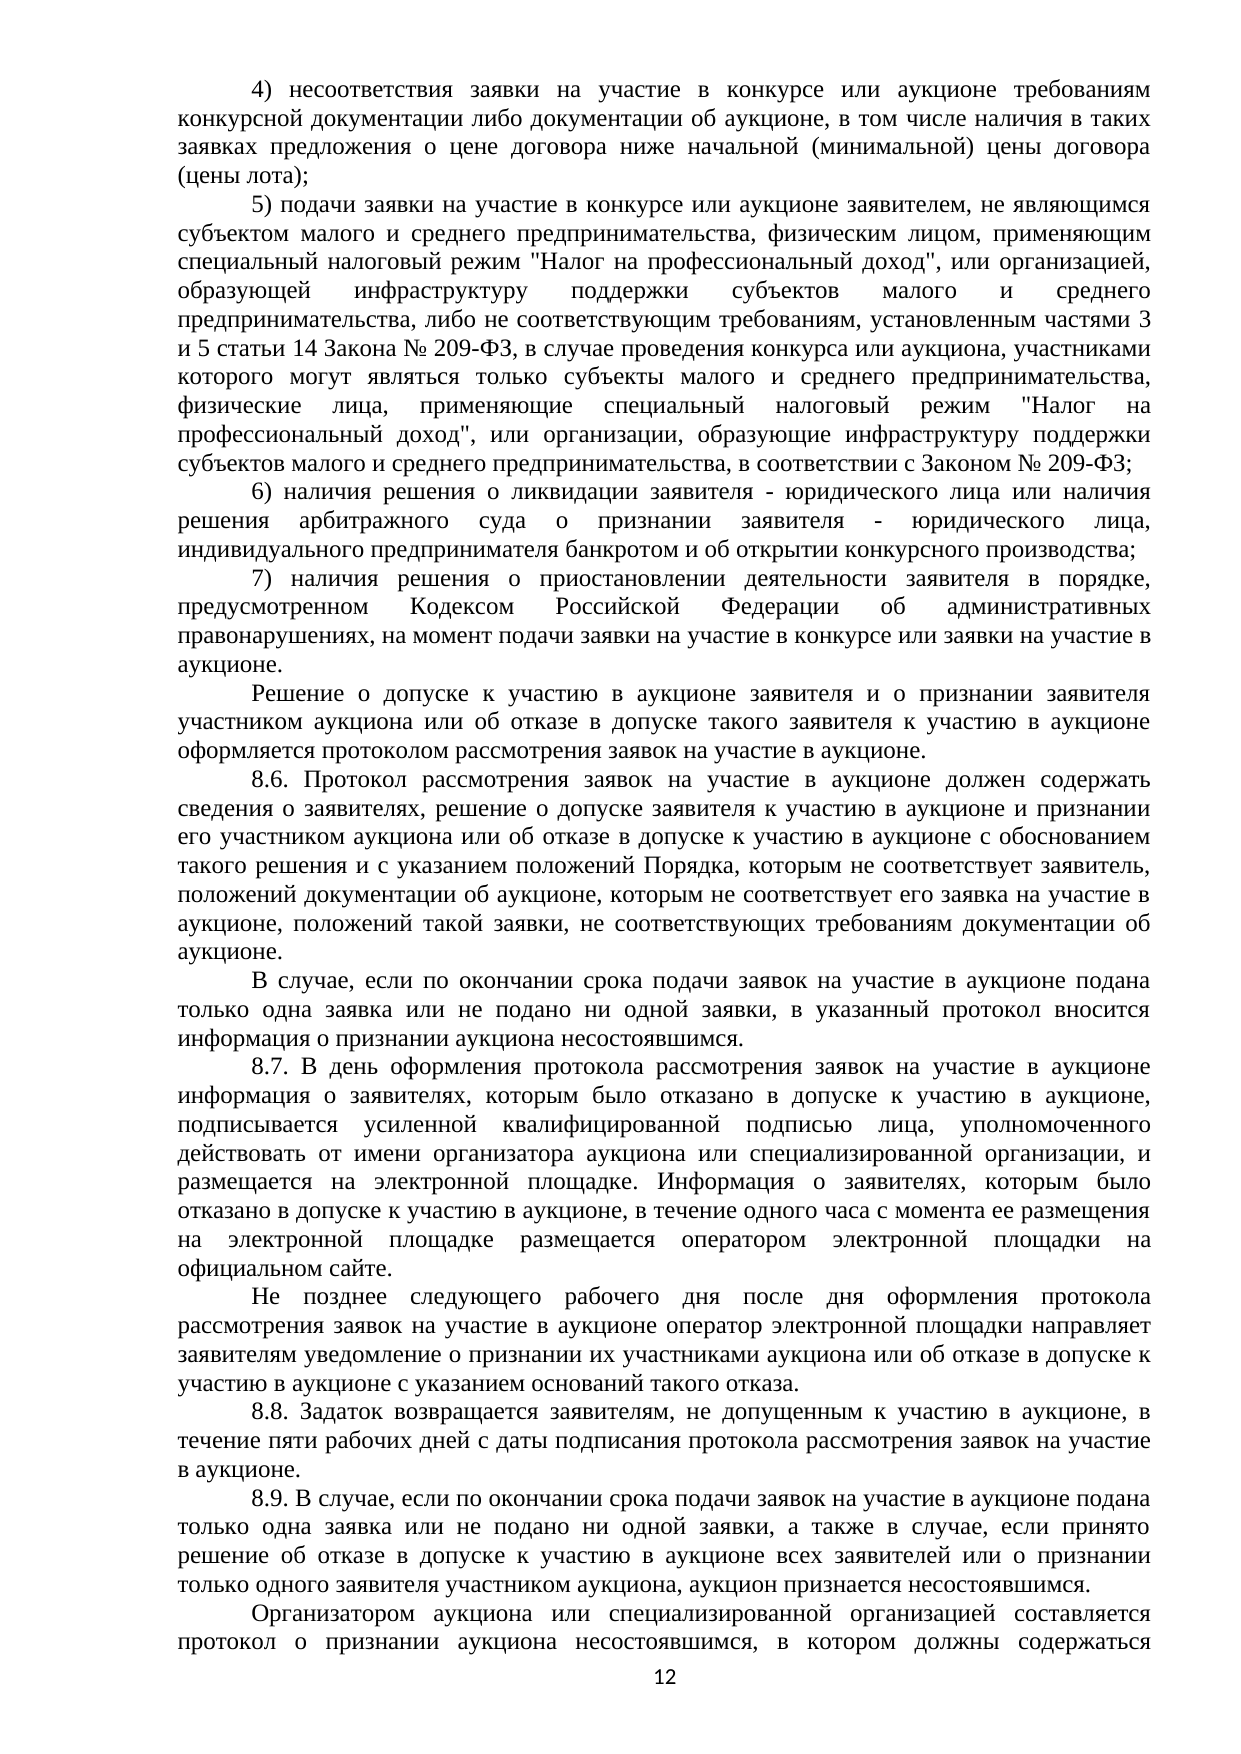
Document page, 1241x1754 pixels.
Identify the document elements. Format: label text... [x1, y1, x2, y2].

text 8.7. В день оформления протокола рассмотрения заявок на участие в аукционе информация о заявителях, которым было отказано в допуске к участию в аукционе, подписывается усиленной квалифицированной подписью лица, уполномоченного действовать от имени организатора аукциона или специализированной организации, и размещается на электронной площадке. Информация о заявителях, которым было отказано в допуске к участию в аукционе, в течение одного часа с момента ее размещения на электронной площадке размещается оператором электронной площадки на официальном сайте. [177, 1051, 1152, 1281]
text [177, 1598, 1152, 1655]
text В случае, если по окончании срока подачи заявок на участие в аукционе подана только одна заявка или не подано ни одной заявки, в указанный протокол вносится информация о признании аукциона несостоявшимся. [177, 965, 1152, 1051]
text Решение о допуске к участию в аукционе заявителя и о признании заявителя участником аукциона или об отказе в допуске такого заявителя к участию в аукционе оформляется протоколом рассмотрения заявок на участие в аукционе. [177, 678, 1152, 764]
text 8.9. В случае, если по окончании срока подачи заявок на участие в аукционе подана только одна заявка или не подано ни одной заявки, а также в случае, если принято решение об отказе в допуске к участию в аукционе всех заявителей или о признании только одного заявителя участником аукциона, аукцион признается несостоявшимся. [177, 1483, 1152, 1598]
text 7) наличия решения о приостановлении деятельности заявителя в порядке, предусмотренном Кодексом Российской Федерации об административных правонарушениях, на момент подачи заявки на участие в конкурсе или заявки на участие в аукционе. [177, 563, 1152, 678]
text 8.8. Задаток возвращается заявителям, не допущенным к участию в аукционе, в течение пяти рабочих дней с даты подписания протокола рассмотрения заявок на участие в аукционе. [177, 1396, 1152, 1483]
text 6) наличия решения о ликвидации заявителя - юридического лица или наличия решения арбитражного суда о признании заявителя - юридического лица, индивидуального предпринимателя банкротом и об открытии конкурсного производства; [177, 476, 1152, 563]
text Не позднее следующего рабочего дня после дня оформления протокола рассмотрения заявок на участие в аукционе оператор электронной площадки направляет заявителям уведомление о признании их участниками аукциона или об отказе в допуске к участию в аукционе с указанием оснований такого отказа. [177, 1281, 1152, 1396]
text 5) подачи заявки на участие в конкурсе или аукционе заявителем, не являющимся субъектом малого и среднего предпринимательства, физическим лицом, применяющим специальный налоговый режим "Налог на профессиональный доход", или организацией, образующей инфраструктуру поддержки субъектов малого и среднего предпринимательства, либо не соответствующим требованиям, установленным частями 3 и 5 статьи 14 Закона № 209-ФЗ, в случае проведения конкурса или аукциона, участниками которого могут являться только субъекты малого и среднего предпринимательства, физические лица, применяющие специальный налоговый режим "Налог на профессиональный доход", или организации, образующие инфраструктуру поддержки субъектов малого и среднего предпринимательства, в соответствии с Законом № 209-ФЗ; [177, 189, 1152, 476]
text 8.6. Протокол рассмотрения заявок на участие в аукционе должен содержать сведения о заявителях, решение о допуске заявителя к участию в аукционе и признании его участником аукциона или об отказе в допуске к участию в аукционе с обоснованием такого решения и с указанием положений Порядка, которым не соответствует заявитель, положений документации об аукционе, которым не соответствует его заявка на участие в аукционе, положений такой заявки, не соответствующих требованиям документации об аукционе. [177, 764, 1152, 965]
text 4) несоответствия заявки на участие в конкурсе или аукционе требованиям конкурсной документации либо документации об аукционе, в том числе наличия в таких заявках предложения о цене договора ниже начальной (минимальной) цены договора (цены лота); [177, 74, 1152, 189]
